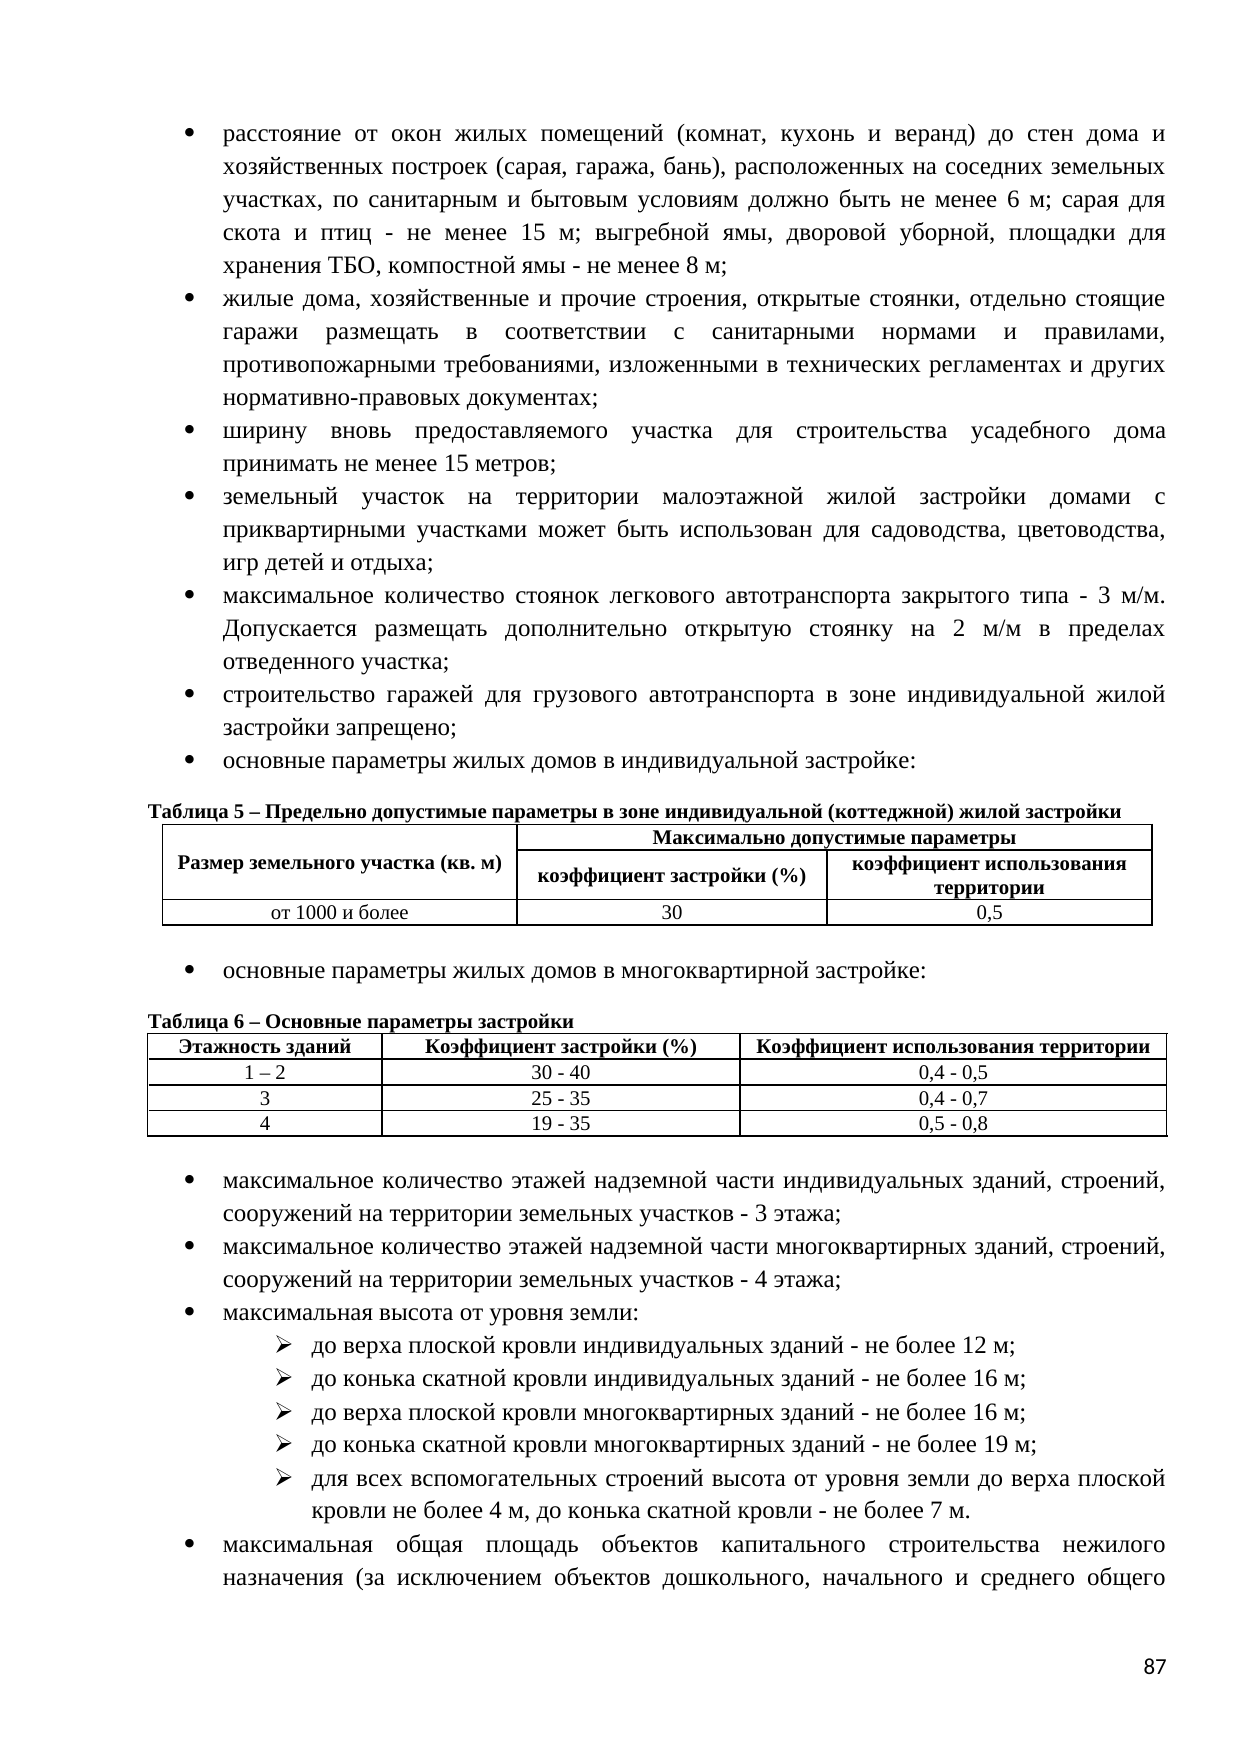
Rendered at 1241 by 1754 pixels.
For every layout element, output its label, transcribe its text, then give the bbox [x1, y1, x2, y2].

list для всех вспомогательных строений высота от уровня земли до верха плоской кровли не более 4 м, до конька скатной кровли - не более 7 м. [274, 1463, 1167, 1524]
list ширину вновь предоставляемого участка для строительства усадебного дома принимать не менее 15 метров; [185, 415, 1167, 477]
list максимальная высота от уровня земли: [185, 1297, 1167, 1326]
table_cell 1 – 2 [148, 1059, 381, 1084]
table_cell 0,5 - 0,8 [741, 1111, 1166, 1135]
list жилые дома, хозяйственные и прочие строения, открытые стоянки, отдельно стоящие гаражи размещать в соответствии с санитарными нормами и правилами, противопожарными требованиями, изложенными в технических регламентах и других нормативно-правовых документах; [185, 283, 1167, 411]
table_cell 19 - 35 [383, 1111, 739, 1135]
list земельный участок на территории малоэтажной жилой застройки домами с приквартирными участками может быть использован для садоводства, цветоводства, игр детей и отдыха; [185, 481, 1167, 576]
table_cell 25 - 35 [383, 1086, 739, 1109]
list расстояние от окон жилых помещений (комнат, кухонь и веранд) до стен дома и хозяйственных построек (сарая, гаража, бань), расположенных на соседних земельных участках, по санитарным и бытовым условиям должно быть не менее 6 м; сарая для скота и птиц - не менее 15 м; выгребной ямы, дворовой уборной, площадки для хранения ТБО, компостной ямы - не менее 8 м; [185, 118, 1167, 279]
table_cell 30 [518, 900, 826, 924]
list до верха плоской кровли многоквартирных зданий - не более 16 м; [274, 1397, 1167, 1425]
table_cell коэффициент застройки (%) [518, 851, 826, 899]
table_cell от 1000 и более [163, 900, 516, 924]
table_header Этажность зданий [148, 1034, 381, 1058]
table_cell 30 - 40 [383, 1060, 739, 1084]
list до верха плоской кровли индивидуальных зданий - не более 12 м; [274, 1331, 1167, 1359]
list максимальное количество этажей надземной части индивидуальных зданий, строений, сооружений на территории земельных участков - 3 этажа; [185, 1165, 1167, 1227]
table_cell 0,4 - 0,5 [741, 1060, 1166, 1084]
list до конька скатной кровли индивидуальных зданий - не более 16 м; [274, 1363, 1167, 1392]
list основные параметры жилых домов в многоквартирной застройке: [185, 955, 1167, 983]
table_cell коэффициент использования территории [828, 851, 1151, 899]
table_header Коэффициент застройки (%) [383, 1034, 739, 1058]
table_cell 4 [148, 1111, 381, 1135]
table_cell 0,4 - 0,7 [741, 1086, 1166, 1109]
table_header Максимально допустимые параметры [518, 825, 1151, 849]
list максимальное количество стоянок легкового автотранспорта закрытого типа - 3 м/м. Допускается размещать дополнительно открытую стоянку на 2 м/м в пределах отведенного участка; [185, 580, 1167, 675]
table_cell 3 [148, 1085, 381, 1109]
list основные параметры жилых домов в индивидуальной застройке: [185, 746, 1167, 774]
list до конька скатной кровли многоквартирных зданий - не более 19 м; [274, 1429, 1167, 1458]
list максимальное количество этажей надземной части многоквартирных зданий, строений, сооружений на территории земельных участков - 4 этажа; [185, 1231, 1167, 1293]
table_header Размер земельного участка (кв. м) [163, 825, 516, 899]
table_header Коэффициент использования территории [741, 1034, 1166, 1058]
table_cell 0,5 [828, 900, 1151, 924]
list строительство гаражей для грузового автотранспорта в зоне индивидуальной жилой застройки запрещено; [185, 679, 1167, 741]
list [185, 1529, 1167, 1590]
